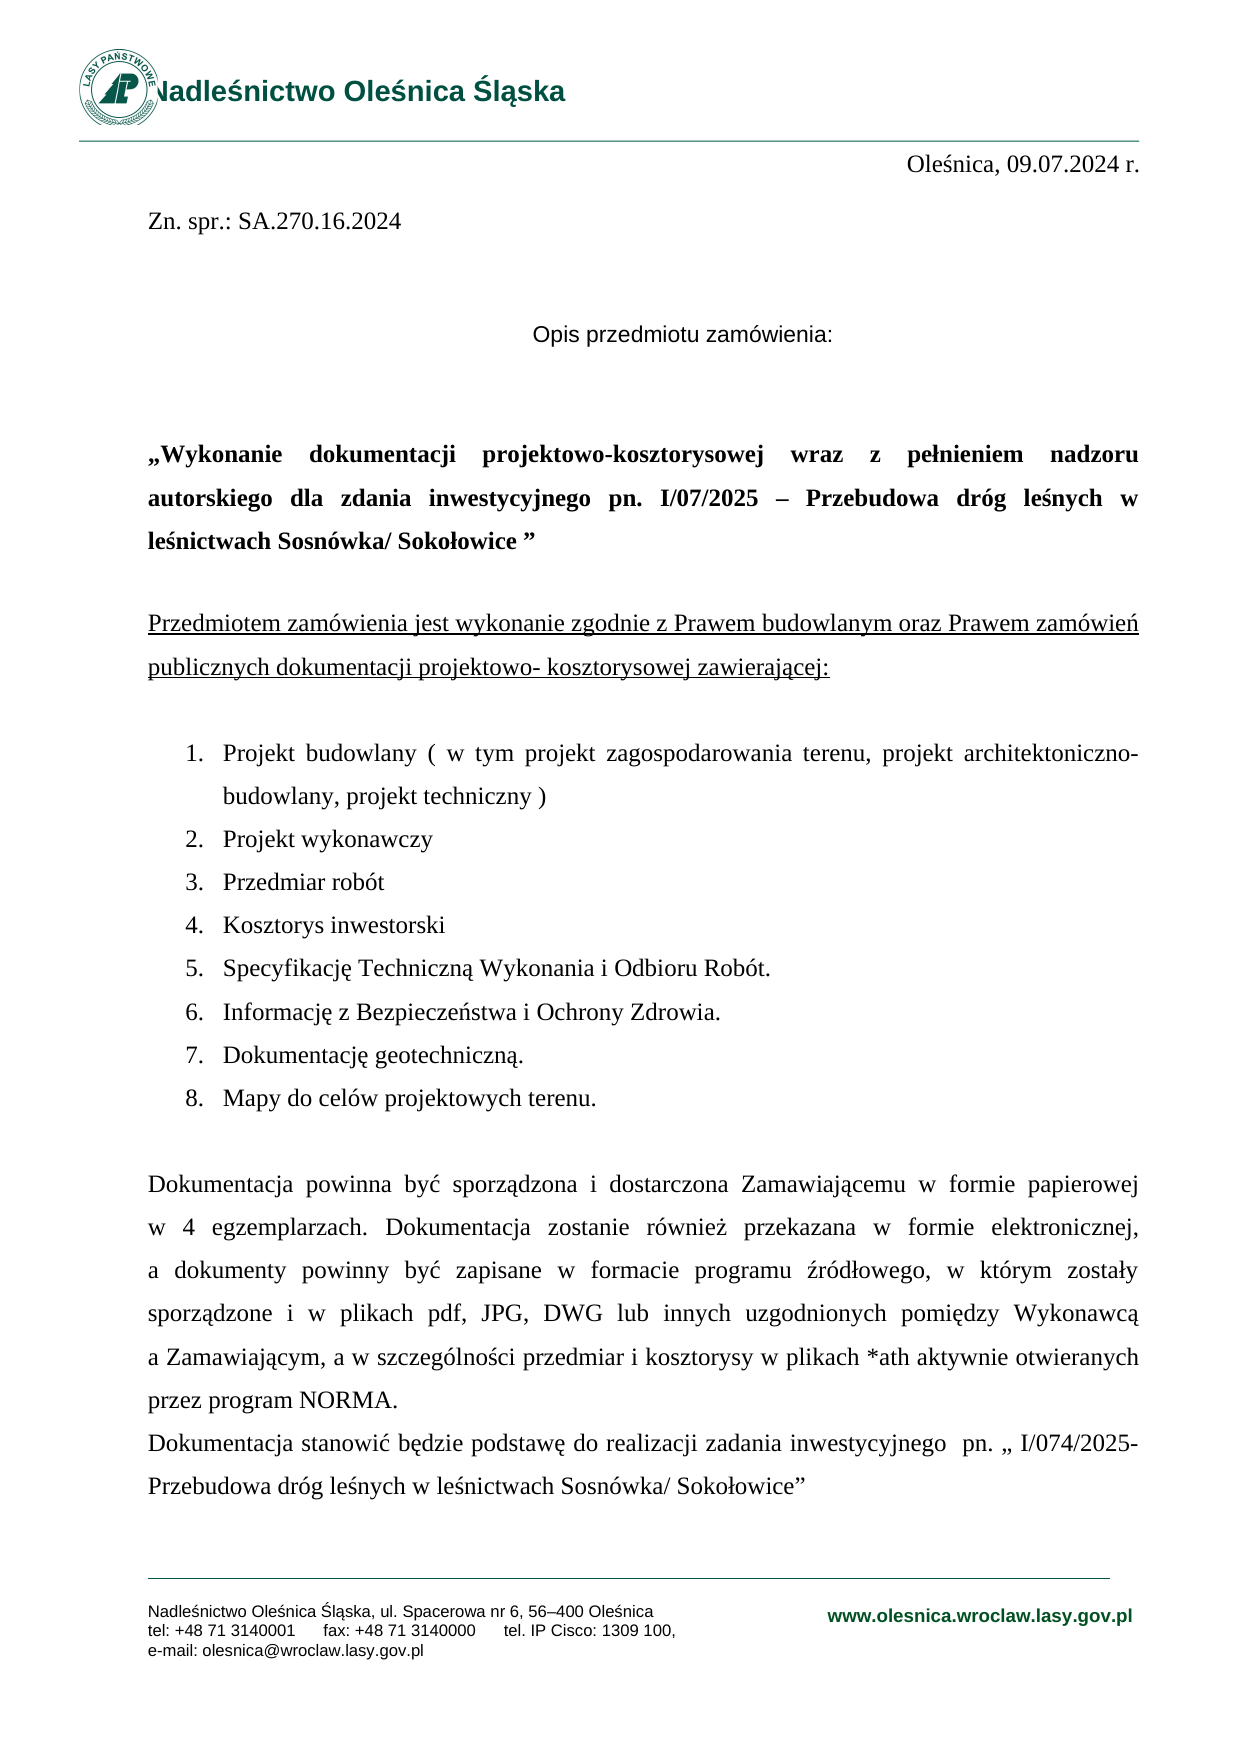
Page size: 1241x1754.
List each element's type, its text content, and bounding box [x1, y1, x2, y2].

text Zn. spr.: SA.270.16.2024 [148, 206, 1140, 235]
list Kosztorys inwestorski [185, 910, 1140, 939]
list Projekt budowlany ( w tym projekt zagospodarowania terenu, projekt architektoniczno- budowlany, projekt techniczny ) [185, 738, 1140, 810]
list Mapy do celów projektowych terenu. [185, 1083, 1140, 1112]
text Opis przedmiotu zamówienia: [226, 321, 1140, 347]
text Przedmiotem zamówienia jest wykonanie zgodnie z Prawem budowlanym oraz Prawem zamówień publicznych dokumentacji projektowo- kosztorysowej zawierającej: [148, 608, 1140, 680]
text Dokumentacja powinna być sporządzona i dostarczona Zamawiającemu w formie papierowej w 4 egzemplarzach. Dokumentacja zostanie również przekazana w formie elektronicznej, a dokumenty powinny być zapisane w formacie programu źródłowego, w którym zostały sporządzone i w plikach pdf, JPG, DWG lub innych uzgodnionych pomiędzy Wykonawcą a Zamawiającym, a w szczególności przedmiar i kosztorysy w plikach *ath aktywnie otwieranych przez program NORMA. [148, 1169, 1140, 1413]
list Przedmiar robót [185, 867, 1140, 896]
list Informację z Bezpieczeństwa i Ochrony Zdrowia. [185, 997, 1140, 1025]
text Oleśnica, 09.07.2024 r. [148, 149, 1140, 177]
list Dokumentację geotechniczną. [185, 1040, 1140, 1068]
picture [79, 49, 158, 125]
list Specyfikację Techniczną Wykonania i Odbioru Robót. [185, 953, 1140, 982]
text Dokumentacja stanowić będzie podstawę do realizacji zadania inwestycyjnego pn. „ I/074/2025- Przebudowa dróg leśnych w leśnictwach Sosnówka/ Sokołowice” [148, 1428, 1140, 1500]
text „Wykonanie dokumentacji projektowo-kosztorysowej wraz z pełnieniem nadzoru autorskiego dla zdania inwestycyjnego pn. I/07/2025 – Przebudowa dróg leśnych w leśnictwach Sosnówka/ Sokołowice ” [148, 439, 1140, 554]
list Projekt wykonawczy [185, 824, 1140, 853]
